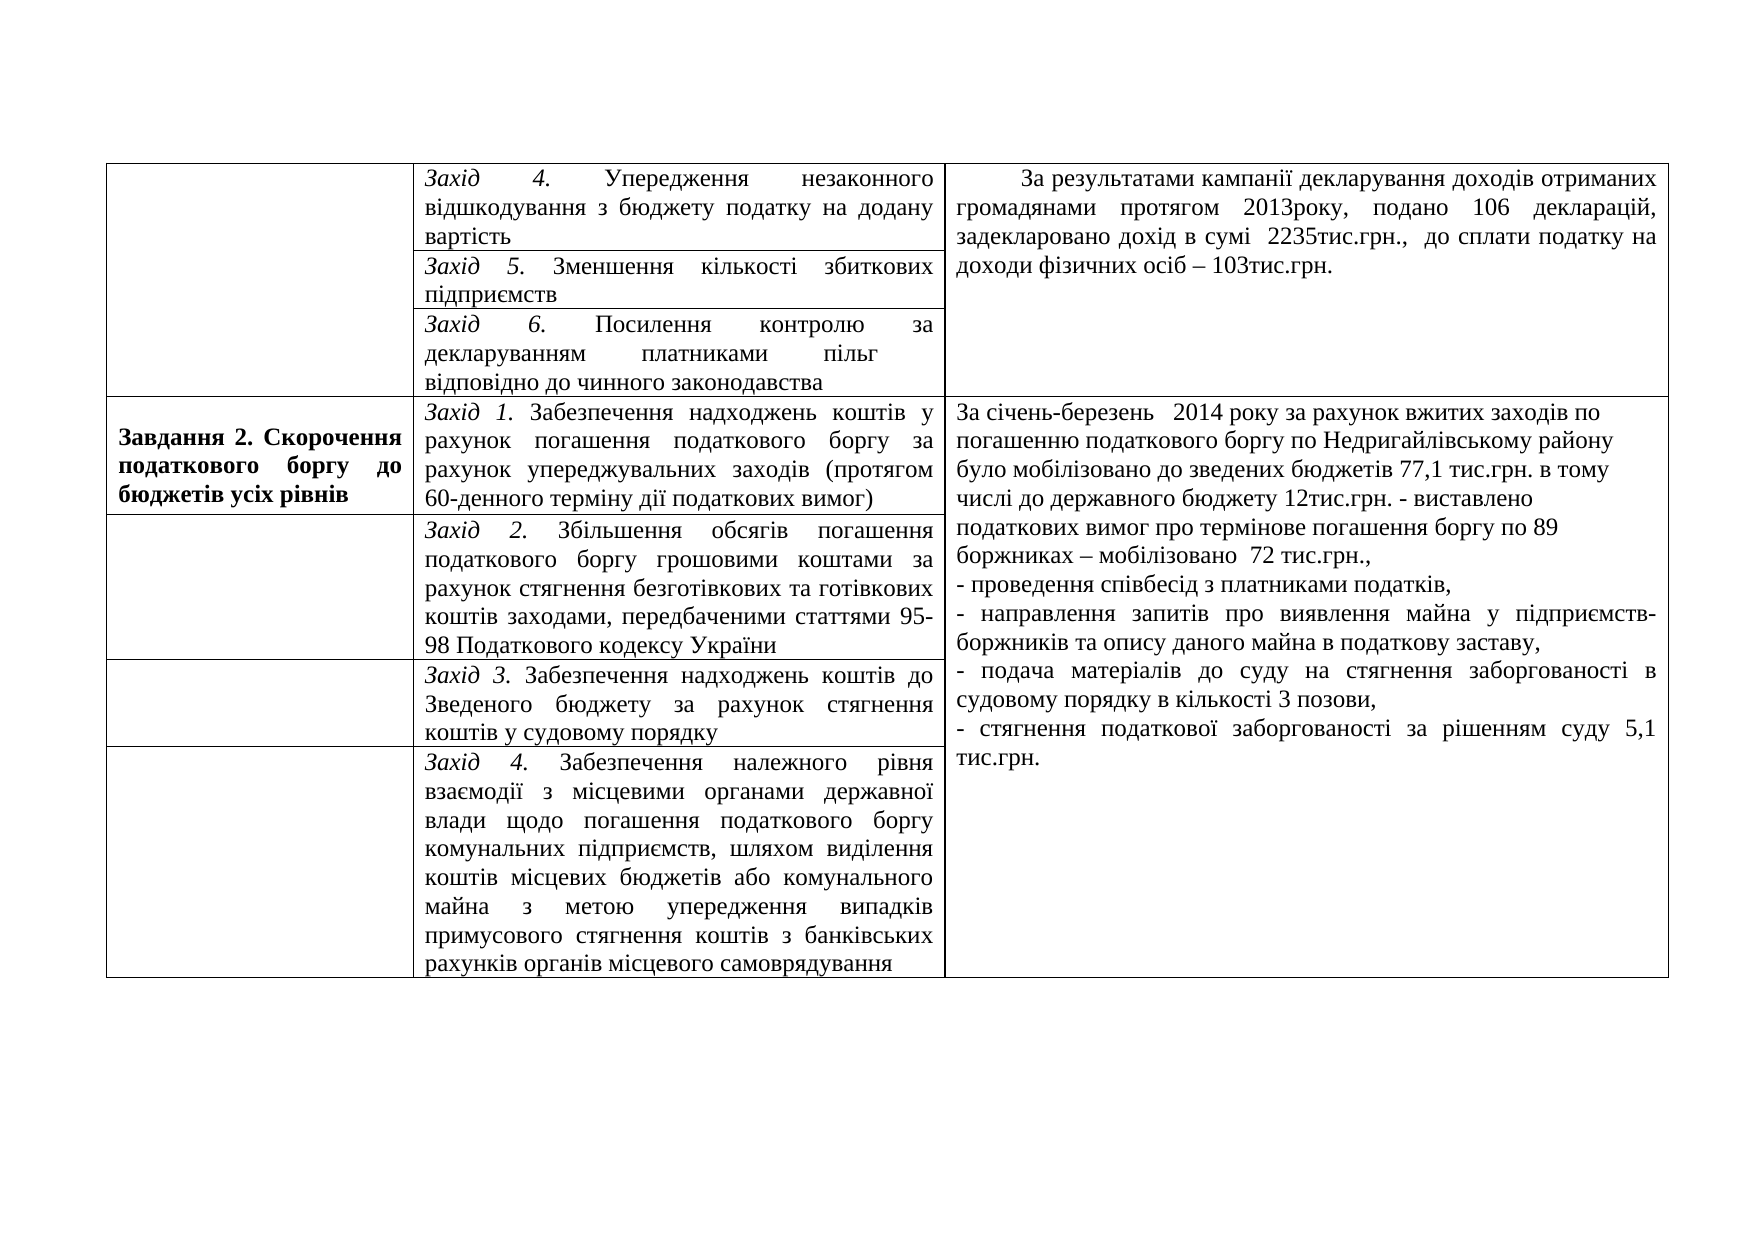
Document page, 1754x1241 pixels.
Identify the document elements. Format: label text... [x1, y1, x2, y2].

table_cell [107, 515, 413, 659]
table_cell Захід 1. Забезпечення надходжень коштів у рахунок погашення податкового боргу за рахунок упереджувальних заходів (протягом 60-денного терміну дії податкових вимог) [414, 397, 944, 514]
table_cell Захід 6. Посилення контролю за декларуванням платниками пільг відповідно до чинного законодавства [414, 309, 944, 396]
table_cell Захід 5. Зменшення кількості збиткових підприємств [414, 251, 944, 308]
table_cell Захід 2. Збільшення обсягів погашення податкового боргу грошовими коштами за рахунок стягнення безготівкових та готівкових коштів заходами, передбаченими статтями 95-98 Податкового кодексу України [414, 515, 944, 659]
table_cell Захід 3. Забезпечення надходжень коштів до Зведеного бюджету за рахунок стягнення коштів у судовому порядку [414, 660, 944, 746]
table_cell Захід 4. Упередження незаконного відшкодування з бюджету податку на додану вартість [414, 164, 944, 250]
table_cell Захід 4. Забезпечення належного рівня взаємодії з місцевими органами державної влади щодо погашення податкового боргу комунальних підприємств, шляхом виділення коштів місцевих бюджетів або комунального майна з метою упередження випадків примусового стягнення коштів з банківських рахунків органів місцевого самоврядування [414, 747, 944, 977]
table_cell [107, 660, 413, 746]
table_cell За січень-березень 2014 року за рахунок вжитих заходів по погашенню податкового боргу по Недригайлівському району було мобілізовано до зведених бюджетів 77,1 тис.грн. в тому числі до державного бюджету 12тис.грн. - виставлено податкових вимог про термінове погашення боргу по 89 боржниках – мобілізовано 72 тис.грн., - проведення співбесід з платниками податків, - направлення запитів про виявлення майна у підприємств-боржників та опису даного майна в податкову заставу, - подача матеріалів до суду на стягнення заборгованості в судовому порядку в кількості 3 позови, - стягнення податкової заборгованості за рішенням суду 5,1 тис.грн. [946, 397, 1668, 977]
table_cell Завдання 2. Скорочення податкового боргу до бюджетів усіх рівнів [107, 397, 413, 514]
table_cell [107, 747, 413, 977]
